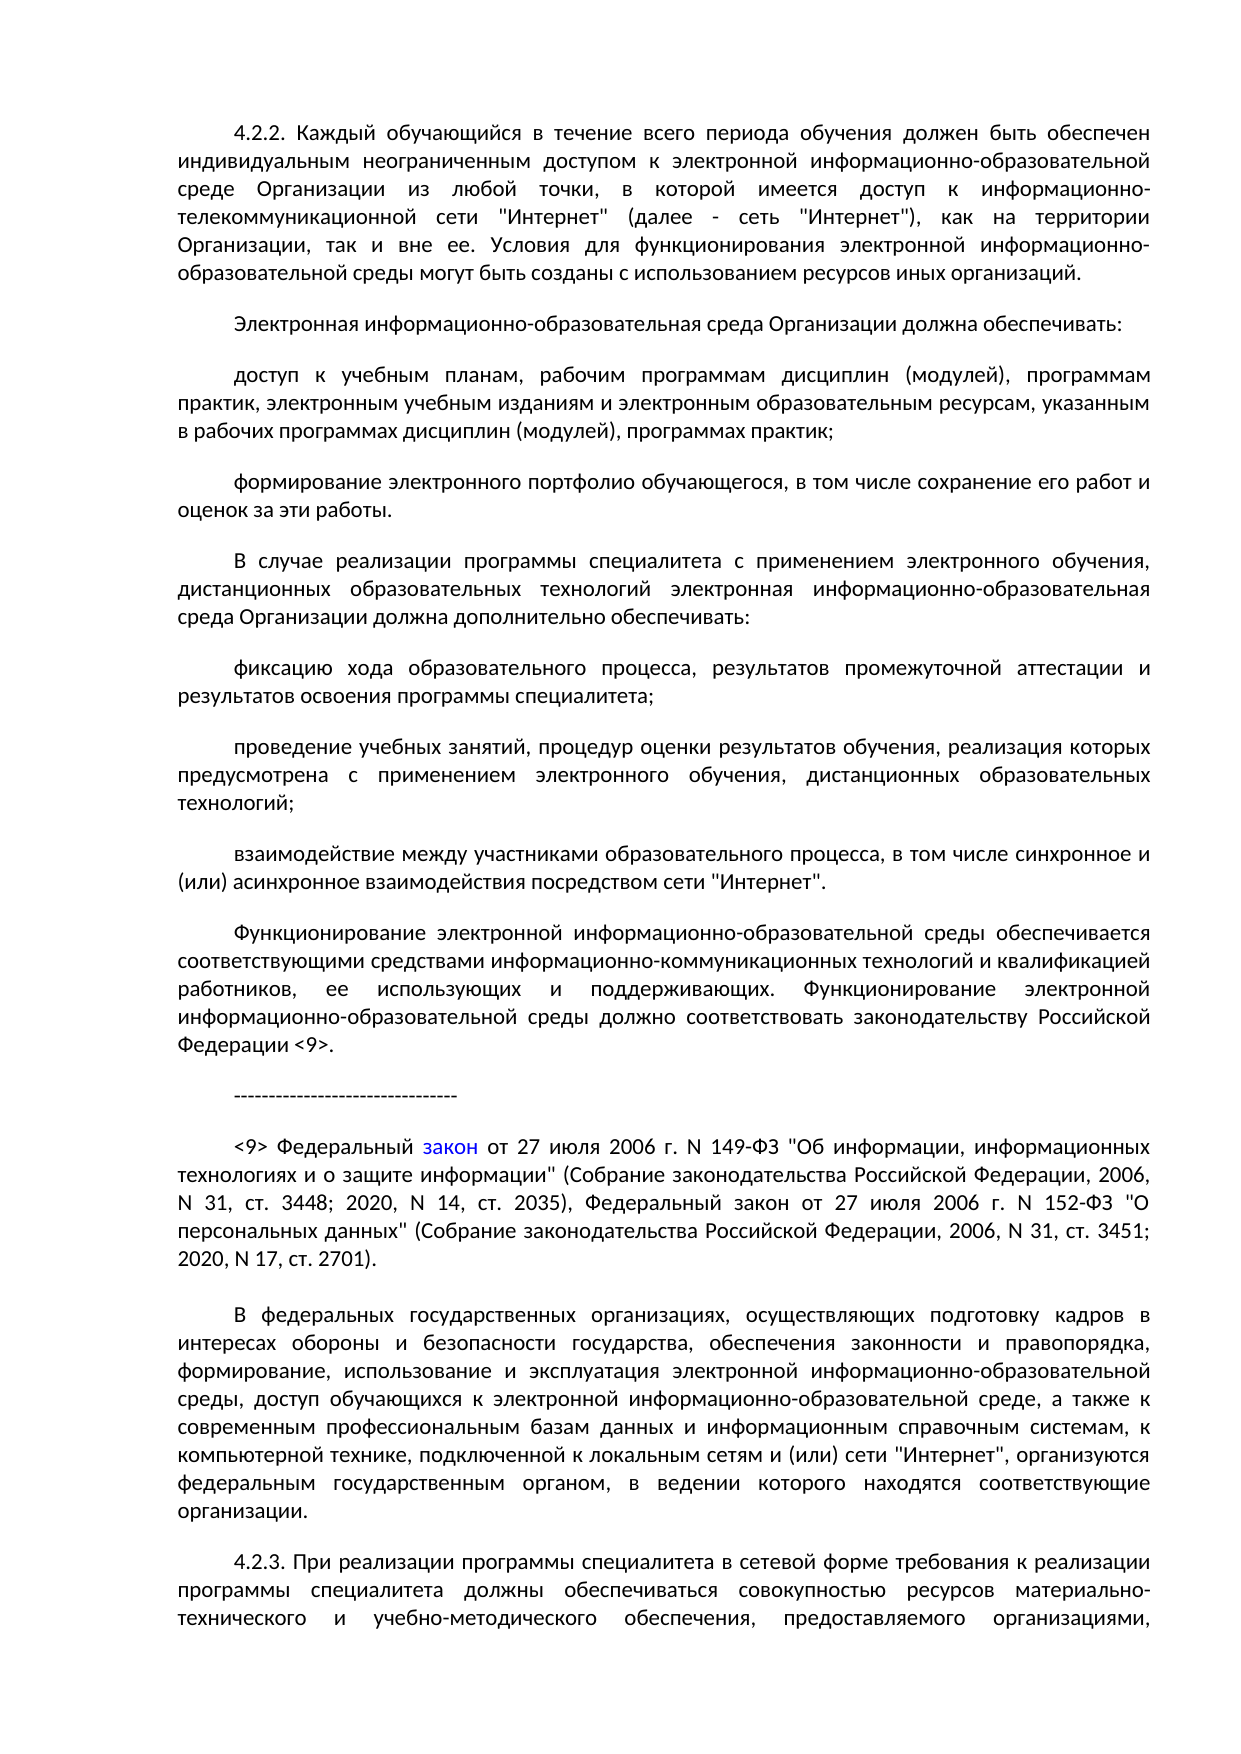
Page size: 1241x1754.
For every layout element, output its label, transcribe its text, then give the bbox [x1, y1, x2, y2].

text <9> Федеральный закон от 27 июля 2006 г. N 149-ФЗ "Об информации, информационных технологиях и о защите информации" (Собрание законодательства Российской Федерации, 2006, N 31, ст. 3448; 2020, N 14, ст. 2035), Федеральный закон от 27 июля 2006 г. N 152-ФЗ "О персональных данных" (Собрание законодательства Российской Федерации, 2006, N 31, ст. 3451; 2020, N 17, ст. 2701). [177, 1132, 1152, 1272]
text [177, 1547, 1152, 1631]
text Электронная информационно-образовательная среда Организации должна обеспечивать: [177, 309, 1152, 337]
text Функционирование электронной информационно-образовательной среды обеспечивается соответствующими средствами информационно-коммуникационных технологий и квалификацией работников, ее использующих и поддерживающих. Функционирование электронной информационно-образовательной среды должно соответствовать законодательству Российской Федерации <9>. [177, 918, 1152, 1058]
text формирование электронного портфолио обучающегося, в том числе сохранение его работ и оценок за эти работы. [177, 467, 1152, 523]
text В случае реализации программы специалитета с применением электронного обучения, дистанционных образовательных технологий электронная информационно-образовательная среда Организации должна дополнительно обеспечивать: [177, 546, 1152, 630]
text взаимодействие между участниками образовательного процесса, в том числе синхронное и (или) асинхронное взаимодействия посредством сети "Интернет". [177, 839, 1152, 895]
text В федеральных государственных организациях, осуществляющих подготовку кадров в интересах обороны и безопасности государства, обеспечения законности и правопорядка, формирование, использование и эксплуатация электронной информационно-образовательной среды, доступ обучающихся к электронной информационно-образовательной среде, а также к современным профессиональным базам данных и информационным справочным системам, к компьютерной технике, подключенной к локальным сетям и (или) сети "Интернет", организуются федеральным государственным органом, в ведении которого находятся соответствующие организации. [177, 1300, 1152, 1524]
text проведение учебных занятий, процедур оценки результатов обучения, реализация которых предусмотрена с применением электронного обучения, дистанционных образовательных технологий; [177, 732, 1152, 816]
text фиксацию хода образовательного процесса, результатов промежуточной аттестации и результатов освоения программы специалитета; [177, 653, 1152, 709]
text 4.2.2. Каждый обучающийся в течение всего периода обучения должен быть обеспечен индивидуальным неограниченным доступом к электронной информационно-образовательной среде Организации из любой точки, в которой имеется доступ к информационно-телекоммуникационной сети "Интернет" (далее - сеть "Интернет"), как на территории Организации, так и вне ее. Условия для функционирования электронной информационно-образовательной среды могут быть созданы с использованием ресурсов иных организаций. [177, 118, 1152, 286]
text -------------------------------- [177, 1081, 1152, 1109]
text доступ к учебным планам, рабочим программам дисциплин (модулей), программам практик, электронным учебным изданиям и электронным образовательным ресурсам, указанным в рабочих программах дисциплин (модулей), программах практик; [177, 360, 1152, 444]
